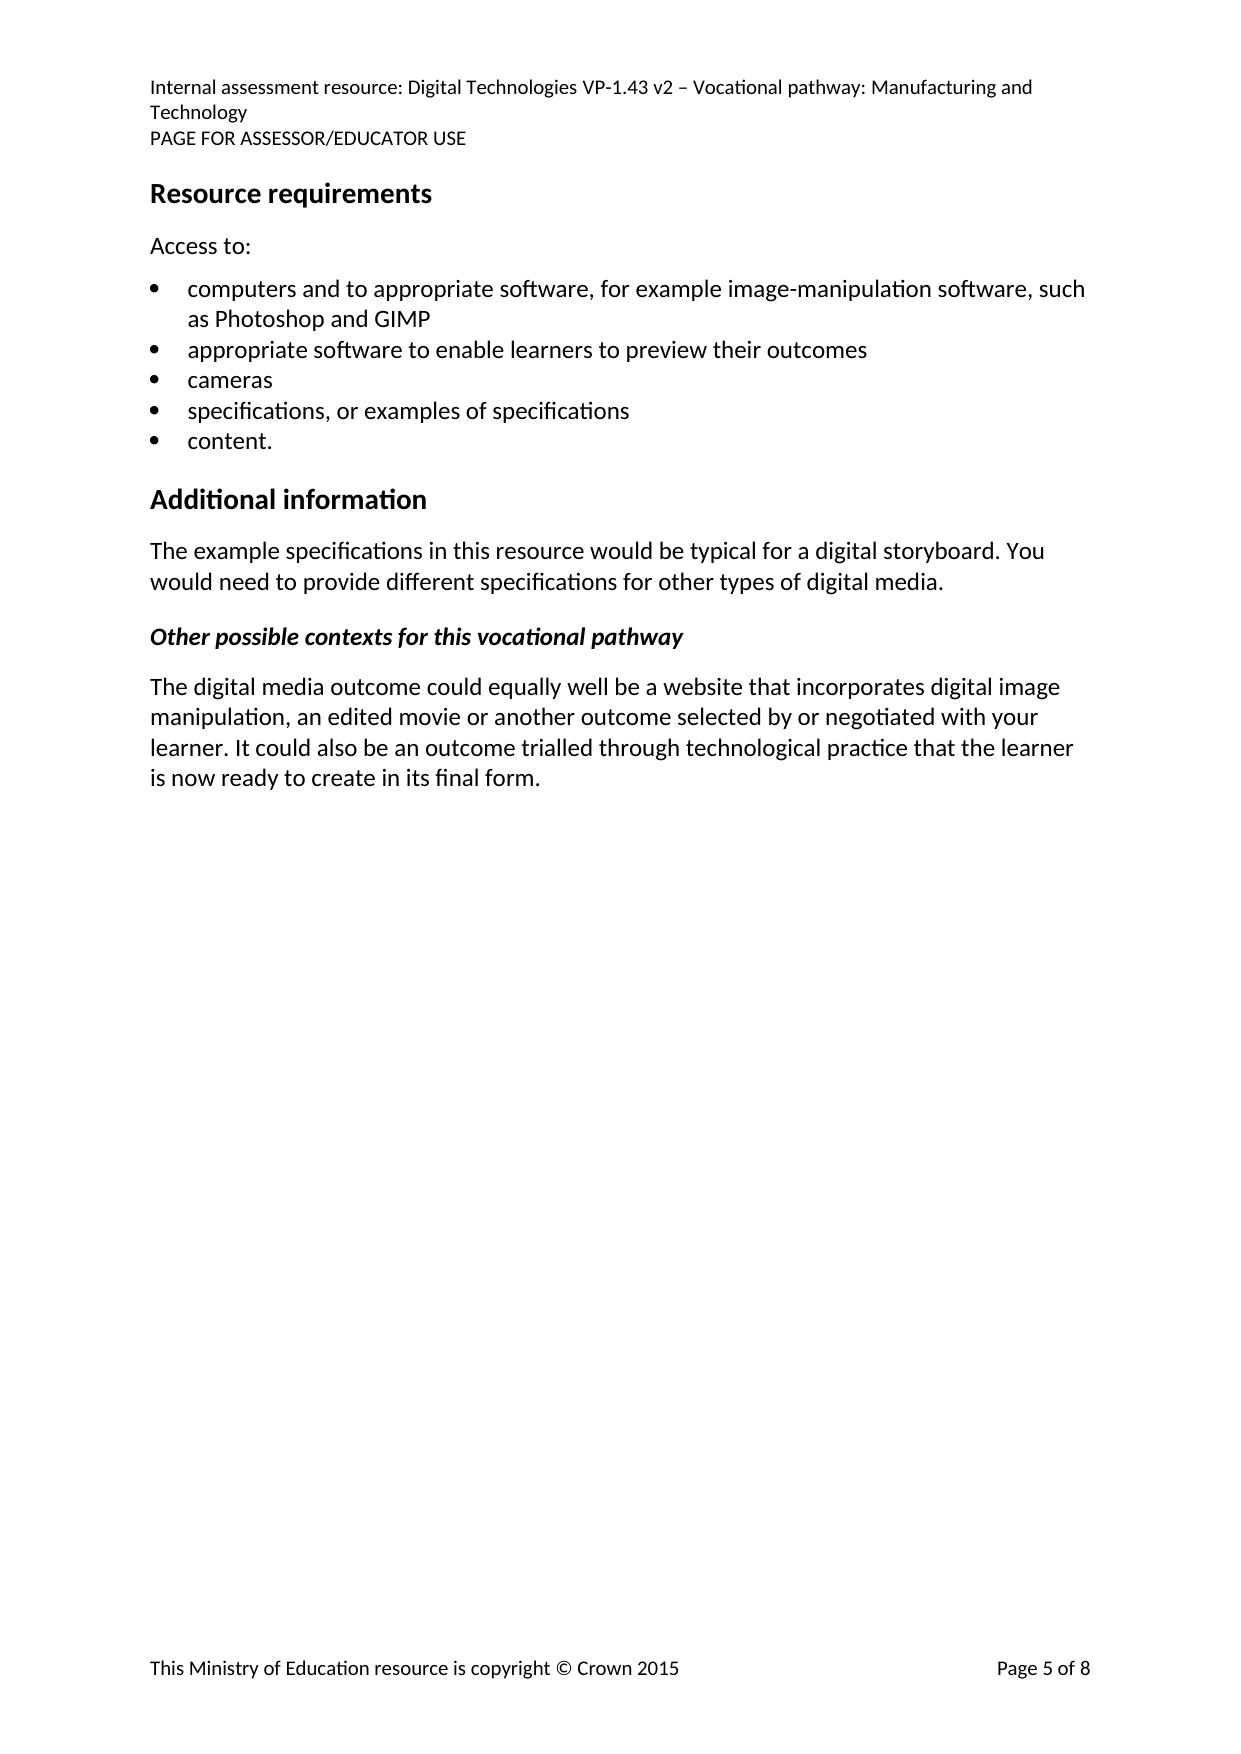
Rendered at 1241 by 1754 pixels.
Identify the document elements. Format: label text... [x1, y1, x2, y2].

text content. [150, 426, 1090, 456]
text cameras [150, 364, 1090, 395]
subtitle Resource requirements [150, 176, 1090, 211]
text appropriate software to enable learners to preview their outcomes [150, 334, 1090, 364]
text specifications, or examples of specifications [150, 395, 1090, 426]
text The example specifications in this resource would be typical for a digital storyboard. You would need to provide different specifications for other types of digital media. [150, 535, 1090, 596]
text computers and to appropriate software, for example image-manipulation software, such as Photoshop and GIMP [150, 273, 1090, 334]
subtitle Other possible contexts for this vocational pathway [150, 621, 1090, 652]
text Access to: [150, 230, 1090, 260]
text The digital media outcome could equally well be a website that incorporates digital image manipulation, an edited movie or another outcome selected by or negotiated with your learner. It could also be an outcome trialled through technological practice that the learner is now ready to create in its final form. [150, 671, 1090, 793]
subtitle Additional information [150, 481, 1090, 517]
